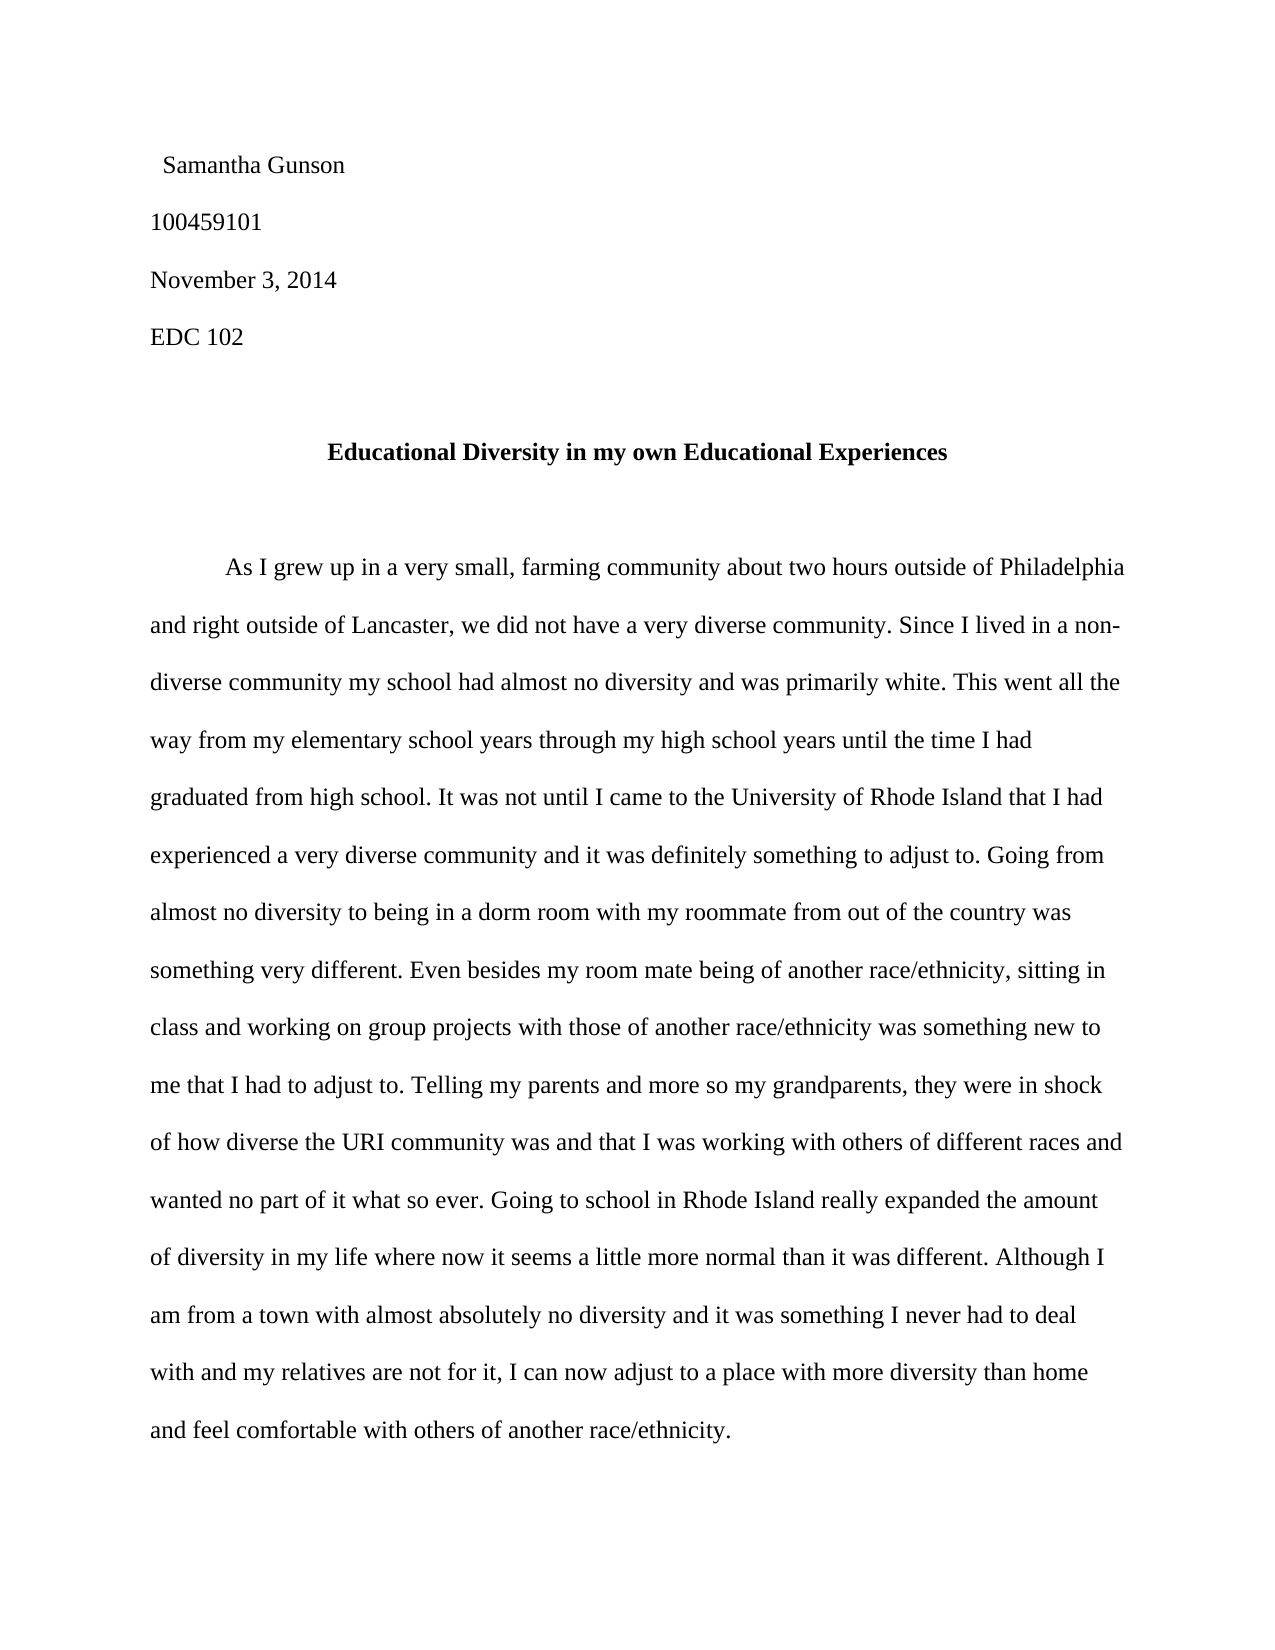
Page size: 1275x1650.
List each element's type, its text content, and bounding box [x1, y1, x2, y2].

text As I grew up in a very small, farming community about two hours outside of Philadelphia and right outside of Lancaster, we did not have a very diverse community. Since I lived in a non-diverse community my school had almost no diversity and was primarily white. This went all the way from my elementary school years through my high school years until the time I had graduated from high school. It was not until I came to the University of Rhode Island that I had experienced a very diverse community and it was definitely something to adjust to. Going from almost no diversity to being in a dorm room with my roommate from out of the country was something very different. Even besides my room mate being of another race/ethnicity, sitting in class and working on group projects with those of another race/ethnicity was something new to me that I had to adjust to. Telling my parents and more so my grandparents, they were in shock of how diverse the URI community was and that I was working with others of different races and wanted no part of it what so ever. Going to school in Rhode Island really expanded the amount of diversity in my life where now it seems a little more normal than it was different. Although I am from a town with almost absolutely no diversity and it was something I never had to deal with and my relatives are not for it, I can now adjust to a place with more diversity than home and feel comfortable with others of another race/ethnicity. [150, 552, 1125, 1444]
text Samantha Gunson [150, 150, 1125, 179]
text Educational Diversity in my own Educational Experiences [150, 437, 1125, 466]
text November 3, 2014 [150, 265, 1125, 294]
text EDC 102 [150, 322, 1125, 351]
text 100459101 [150, 207, 1125, 236]
